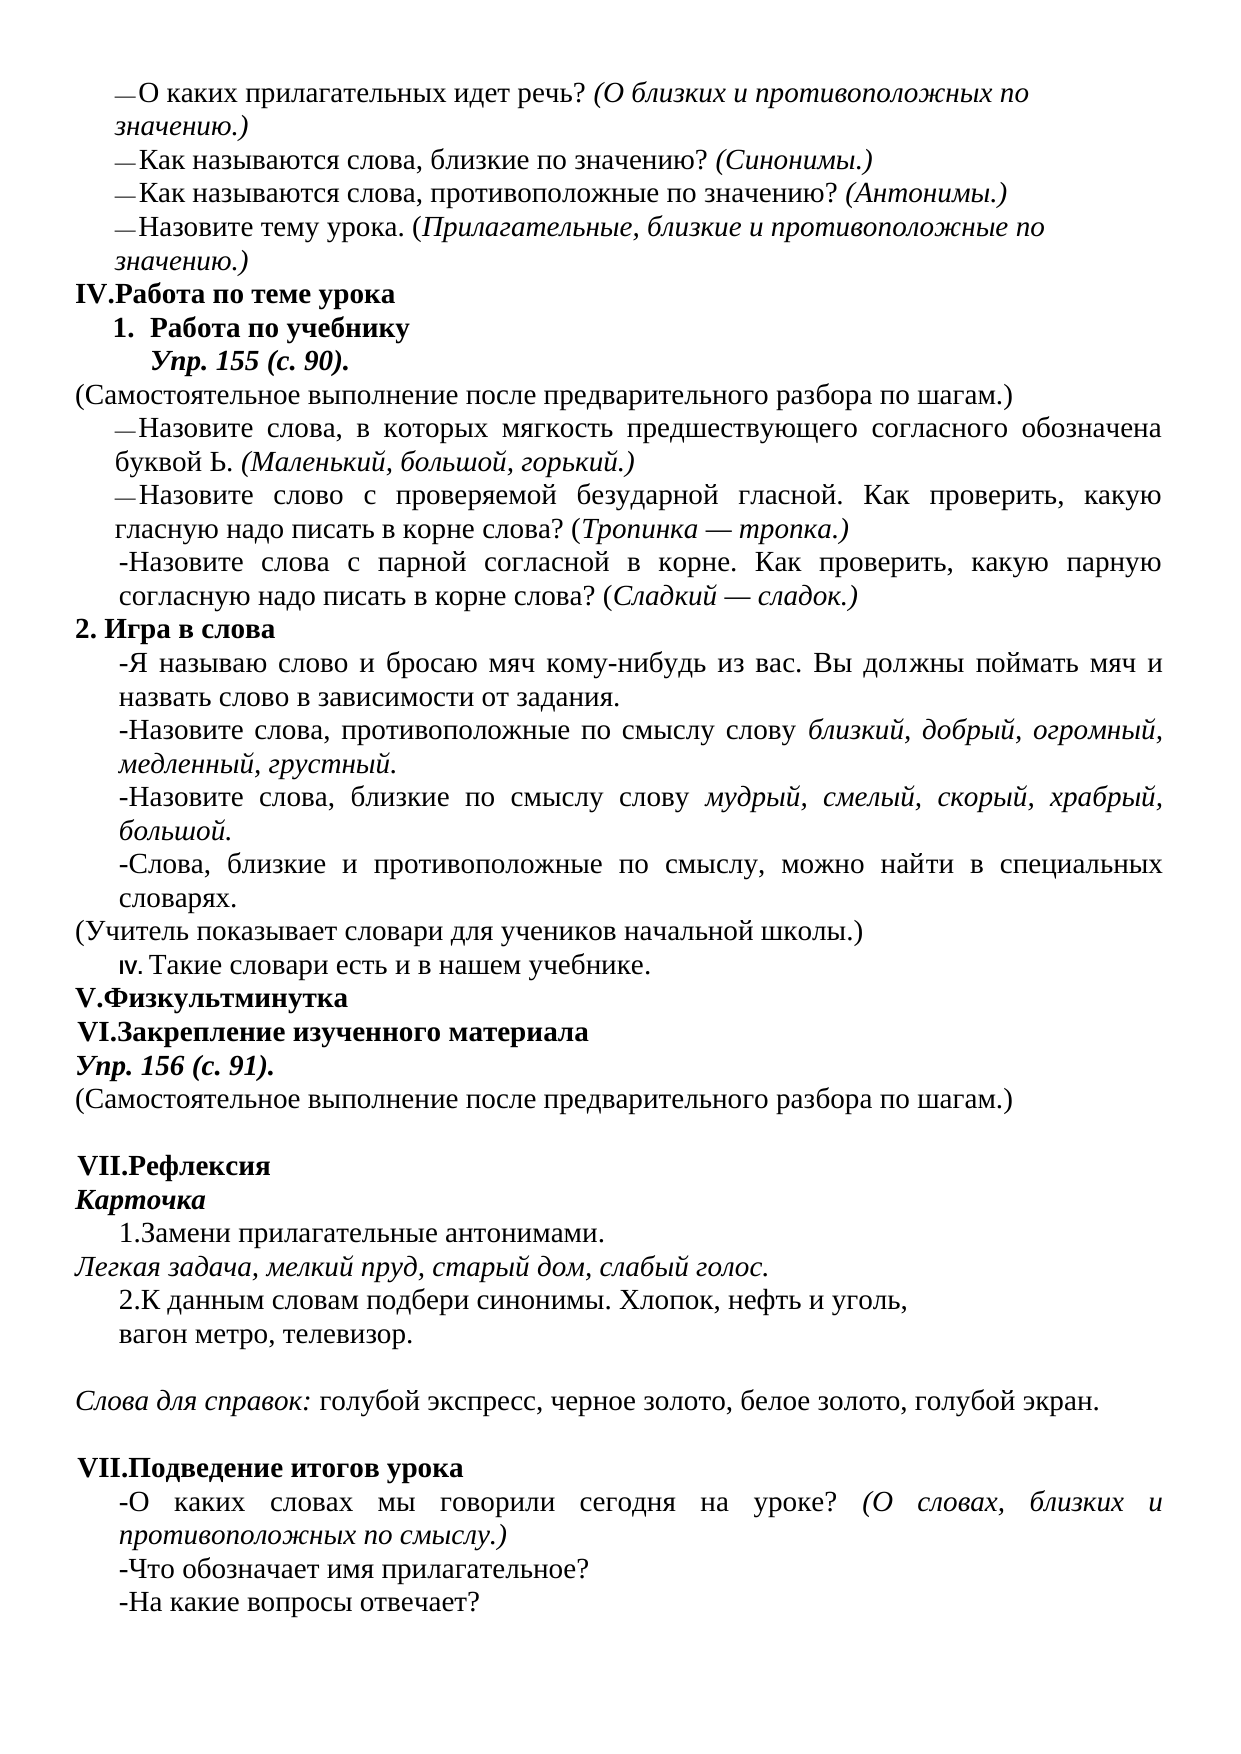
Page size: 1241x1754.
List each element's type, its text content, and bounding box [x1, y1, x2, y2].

text (Учитель показывает словари для учеников начальной школы.) [75, 913, 1165, 947]
text V.Физкультминутка [75, 981, 1165, 1014]
list Назовите тему урока. (Прилагательные, близкие и противоположные по значению.) [114, 209, 1163, 276]
text Карточка [75, 1182, 1165, 1215]
list Как называются слова, противоположные по значению? (Антонимы.) [114, 176, 1163, 209]
text -Назовите слова с парной согласной в корне. Как проверить, какую парную согласную надо писать в корне слова? (Сладкий — сладок.) [119, 544, 1163, 612]
text (Самостоятельное выполнение после предварительного разбора по шагам.) [75, 1081, 1163, 1115]
text Слова для справок: голубой экспресс, черное золото, белое золото, голубой экран. [75, 1383, 1163, 1417]
list Как называются слова, близкие по значению? (Синонимы.) [114, 142, 1165, 176]
text IV.Работа по теме урока [75, 276, 1165, 310]
text VI.Закрепление изученного материала [77, 1014, 1165, 1048]
text -Слова, близкие и противоположные по смыслу, можно найти в специальных словарях. [119, 846, 1163, 913]
text VII.Подведение итогов урока [77, 1450, 1165, 1484]
list Такие словари есть и в нашем учебнике. [119, 947, 1165, 981]
list О каких прилагательных идет речь? (О близких и противоположных по значению.) [114, 75, 1163, 142]
text 1.Замени прилагательные антонимами. [119, 1215, 1165, 1249]
text -Назовите слова, близкие по смыслу слову мудрый, смелый, скорый, храбрый, большой. [119, 779, 1163, 846]
text -Назовите слова, противоположные по смыслу слову близкий, добрый, огромный, медленный, грустный. [119, 712, 1163, 779]
text Упр. 156 (с. 91). [75, 1048, 1165, 1081]
list Работа по учебнику [112, 310, 1165, 343]
text -На какие вопросы отвечает? [119, 1584, 1165, 1618]
text 2. Игра в слова [75, 612, 1165, 645]
text VII.Рефлексия [77, 1148, 1165, 1182]
text -Я называю слово и бросаю мяч кому-нибудь из вас. Вы должны поймать мяч и назвать слово в зависимости от задания. [119, 645, 1163, 712]
list Упр. 155 (с. 90). [150, 343, 1165, 377]
list Назовите слова, в которых мягкость предшествующего согласного обозначена буквой Ь. (Маленький, большой, горький.) [114, 410, 1163, 477]
list Назовите слово с проверяемой безударной гласной. Как проверить, какую гласную надо писать в корне слова? (Тропинка — тропка.) [114, 477, 1163, 544]
text -О каких словах мы говорили сегодня на уроке? (О словах, близких и противоположных по смыслу.) [119, 1484, 1163, 1551]
text -Что обозначает имя прилагательное? [119, 1551, 1165, 1584]
text Легкая задача, мелкий пруд, старый дом, слабый голос. [75, 1249, 1165, 1282]
text 2.К данным словам подбери синонимы. Хлопок, нефть и уголь, вагон метро, телевизор. [119, 1282, 982, 1349]
text (Самостоятельное выполнение после предварительного разбора по шагам.) [75, 377, 1163, 410]
